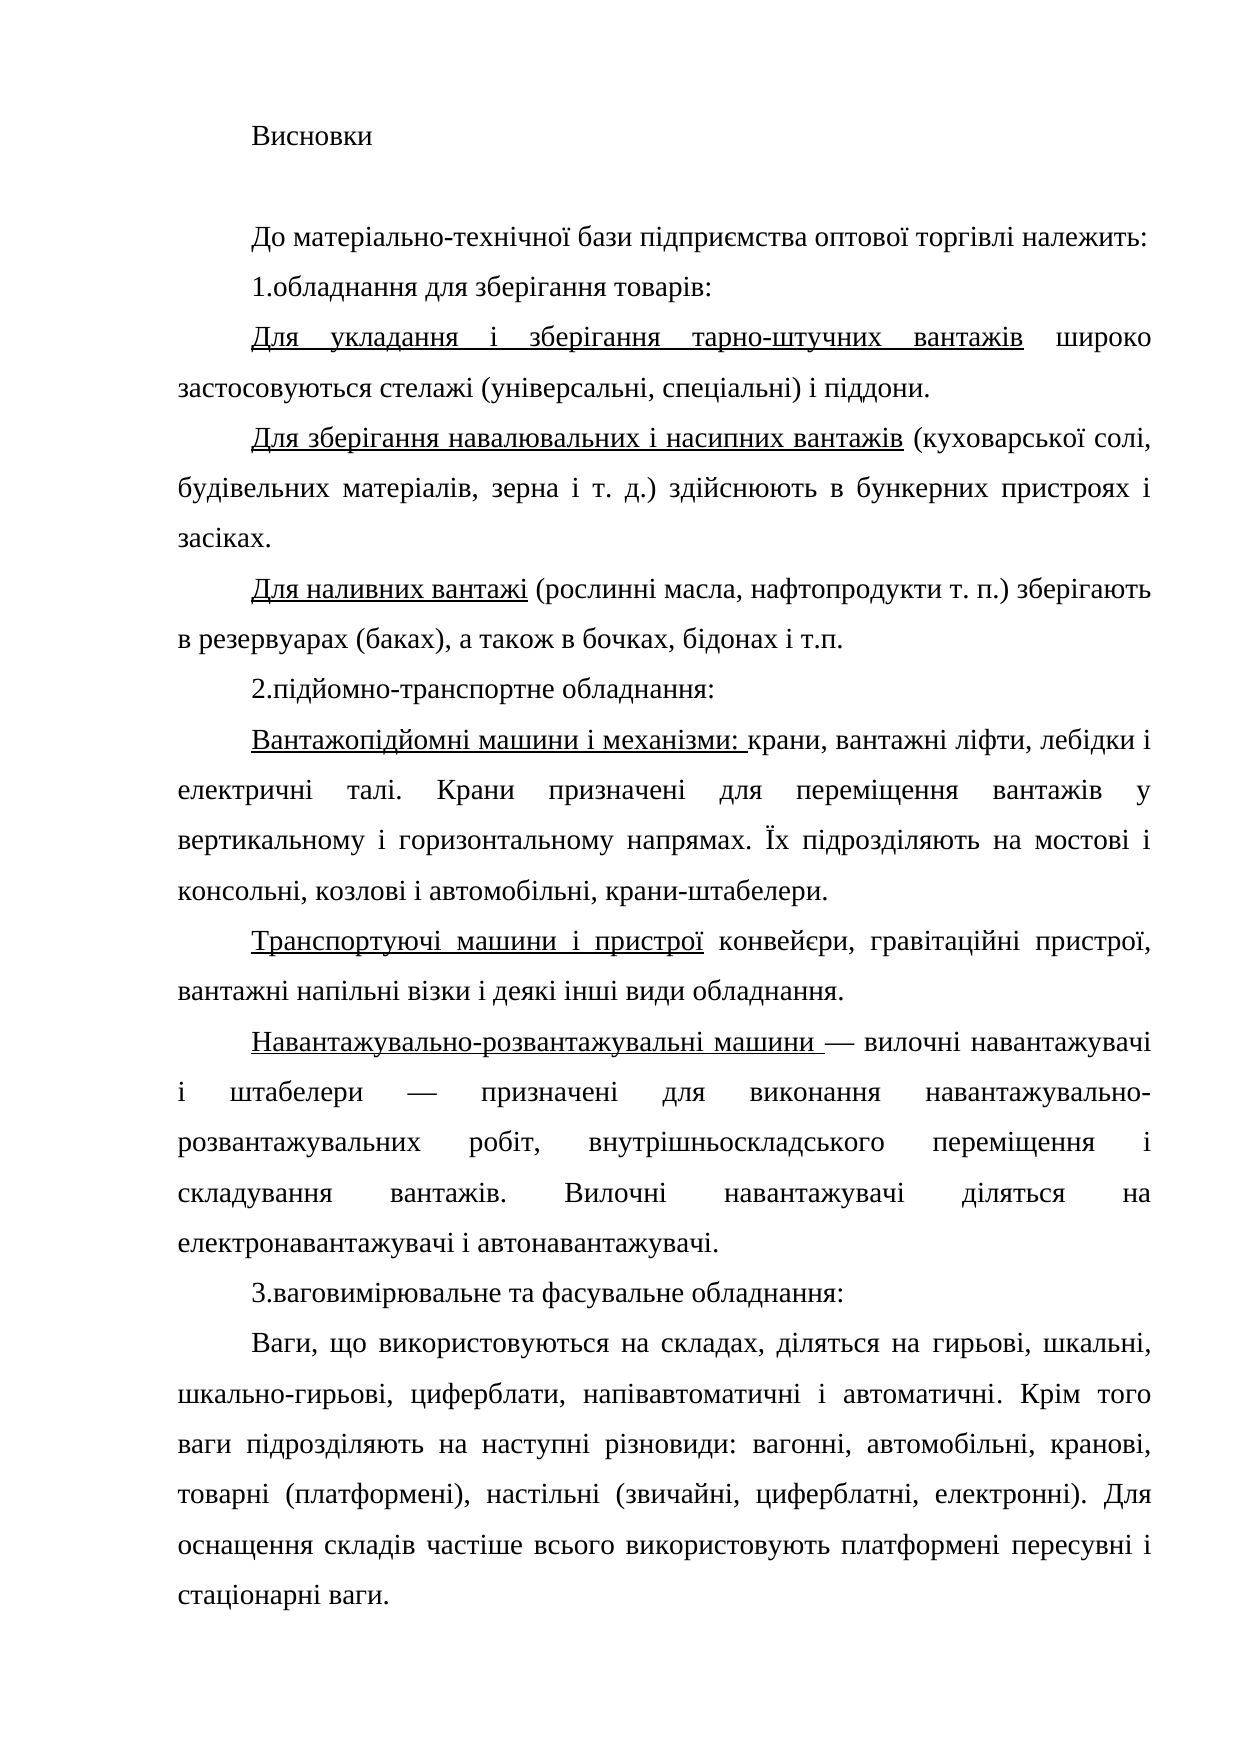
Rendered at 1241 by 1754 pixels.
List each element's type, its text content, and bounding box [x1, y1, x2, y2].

text Навантажувально-розвантажувальні машини — вилочні навантажувачі і штабелери — призначені для виконання навантажувально-розвантажувальних робіт, внутрішньоскладського переміщення і складування вантажів. Вилочні навантажувачі діляться на електронавантажувачі і автонавантажувачі. [177, 1024, 1152, 1258]
text Ваги, що використовуються на складах, діляться на гирьові, шкальні, шкально-гирьові, циферблати, напівавтоматичні і автоматичні. Крім того ваги підрозділяють на наступні різновиди: вагонні, автомобільні, кранові, товарні (платформені), настільні (звичайні, циферблатні, електронні). Для оснащення складів частіше всього використовують платформені пересувні і стаціонарні ваги. [177, 1326, 1152, 1611]
text 3.ваговимірювальне та фасувальне обладнання: [177, 1275, 1152, 1309]
text До матеріально-технічної бази підприємства оптової торгівлі належить: [177, 219, 1152, 252]
text Висновки [177, 118, 1152, 152]
text 1.обладнання для зберігання товарів: [177, 269, 1152, 303]
text Для наливних вантажі (рослинні масла, нафтопродукти т. п.) зберігають в резервуарах (баках), а також в бочках, бідонах і т.п. [177, 571, 1152, 655]
text Для укладання і зберігання тарно-штучних вантажів широко застосовуються стелажі (універсальні, спеціальні) і піддони. [177, 319, 1152, 403]
text Вантажопідйомні машини і механізми: крани, вантажні ліфти, лебідки і електричні талі. Крани призначені для переміщення вантажів у вертикальному і горизонтальному напрямах. Їх підрозділяють на мостові і консольні, козлові і автомобільні, крани-штабелери. [177, 722, 1152, 906]
text 2.підйомно-транспортне обладнання: [177, 672, 1152, 705]
text Транспортуючі машини і пристрої конвейєри, гравітаційні пристрої, вантажні напільні візки і деякі інші види обладнання. [177, 923, 1152, 1007]
text Для зберігання навалювальних і насипних вантажів (куховарської солі, будівельних матеріалів, зерна і т. д.) здійснюють в бункерних пристроях і засіках. [177, 420, 1152, 554]
